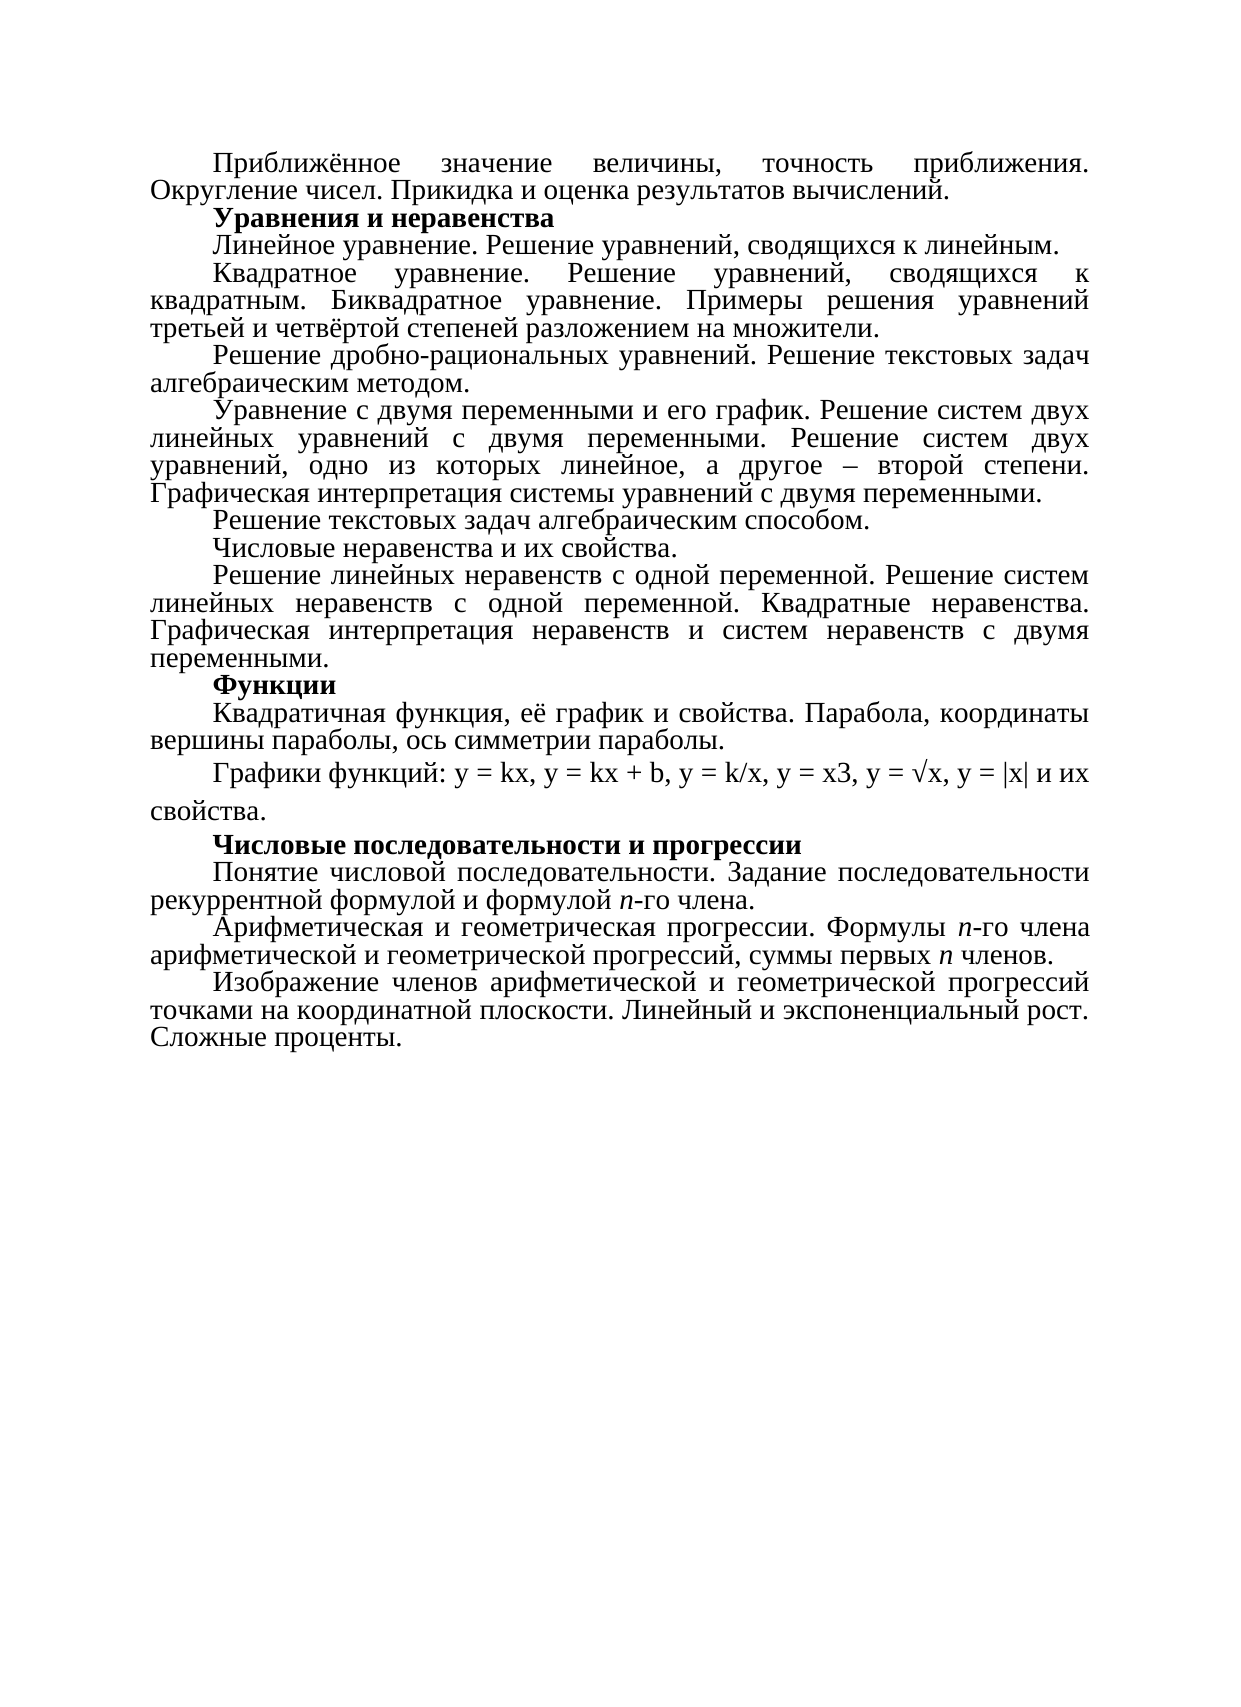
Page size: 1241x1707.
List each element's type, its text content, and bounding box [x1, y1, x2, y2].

text Квадратичная функция, её график и свойства. Парабола, координаты вершины параболы, ось симметрии параболы. [150, 700, 1090, 755]
text Функции [150, 672, 1090, 700]
text Решение текстовых задач алгебраическим способом. [150, 507, 1090, 535]
text Понятие числовой последовательности. Задание последовательности рекуррентной формулой и формулой n-го члена. [150, 859, 1090, 914]
text Приближённое значение величины, точность приближения. Округление чисел. Прикидка и оценка результатов вычислений. [150, 150, 1090, 205]
text Графики функций: y = kx, y = kx + b, y = k/x, y = x3, y = √x, y = |x| и их свойства. [150, 755, 1090, 827]
text Изображение членов арифметической и геометрической прогрессий точками на координатной плоскости. Линейный и экспоненциальный рост. Сложные проценты. [150, 969, 1090, 1052]
text Числовые неравенства и их свойства. [150, 535, 1090, 562]
text Линейное уравнение. Решение уравнений, сводящихся к линейным. [150, 232, 1090, 260]
text Уравнения и неравенства [150, 205, 1090, 232]
text Решение линейных неравенств с одной переменной. Решение систем линейных неравенств с одной переменной. Квадратные неравенства. Графическая интерпретация неравенств и систем неравенств с двумя переменными. [150, 562, 1090, 672]
text Решение дробно-рациональных уравнений. Решение текстовых задач алгебраическим методом. [150, 342, 1090, 397]
text Уравнение с двумя переменными и его график. Решение систем двух линейных уравнений с двумя переменными. Решение систем двух уравнений, одно из которых линейное, а другое – второй степени. Графическая интерпретация системы уравнений с двумя переменными. [150, 397, 1090, 507]
text Числовые последовательности и прогрессии [150, 832, 1090, 859]
text Арифметическая и геометрическая прогрессии. Формулы n-го члена арифметической и геометрической прогрессий, суммы первых n членов. [150, 914, 1090, 969]
text Квадратное уравнение. Решение уравнений, сводящихся к квадратным. Биквадратное уравнение. Примеры решения уравнений третьей и четвёртой степеней разложением на множители. [150, 260, 1090, 342]
